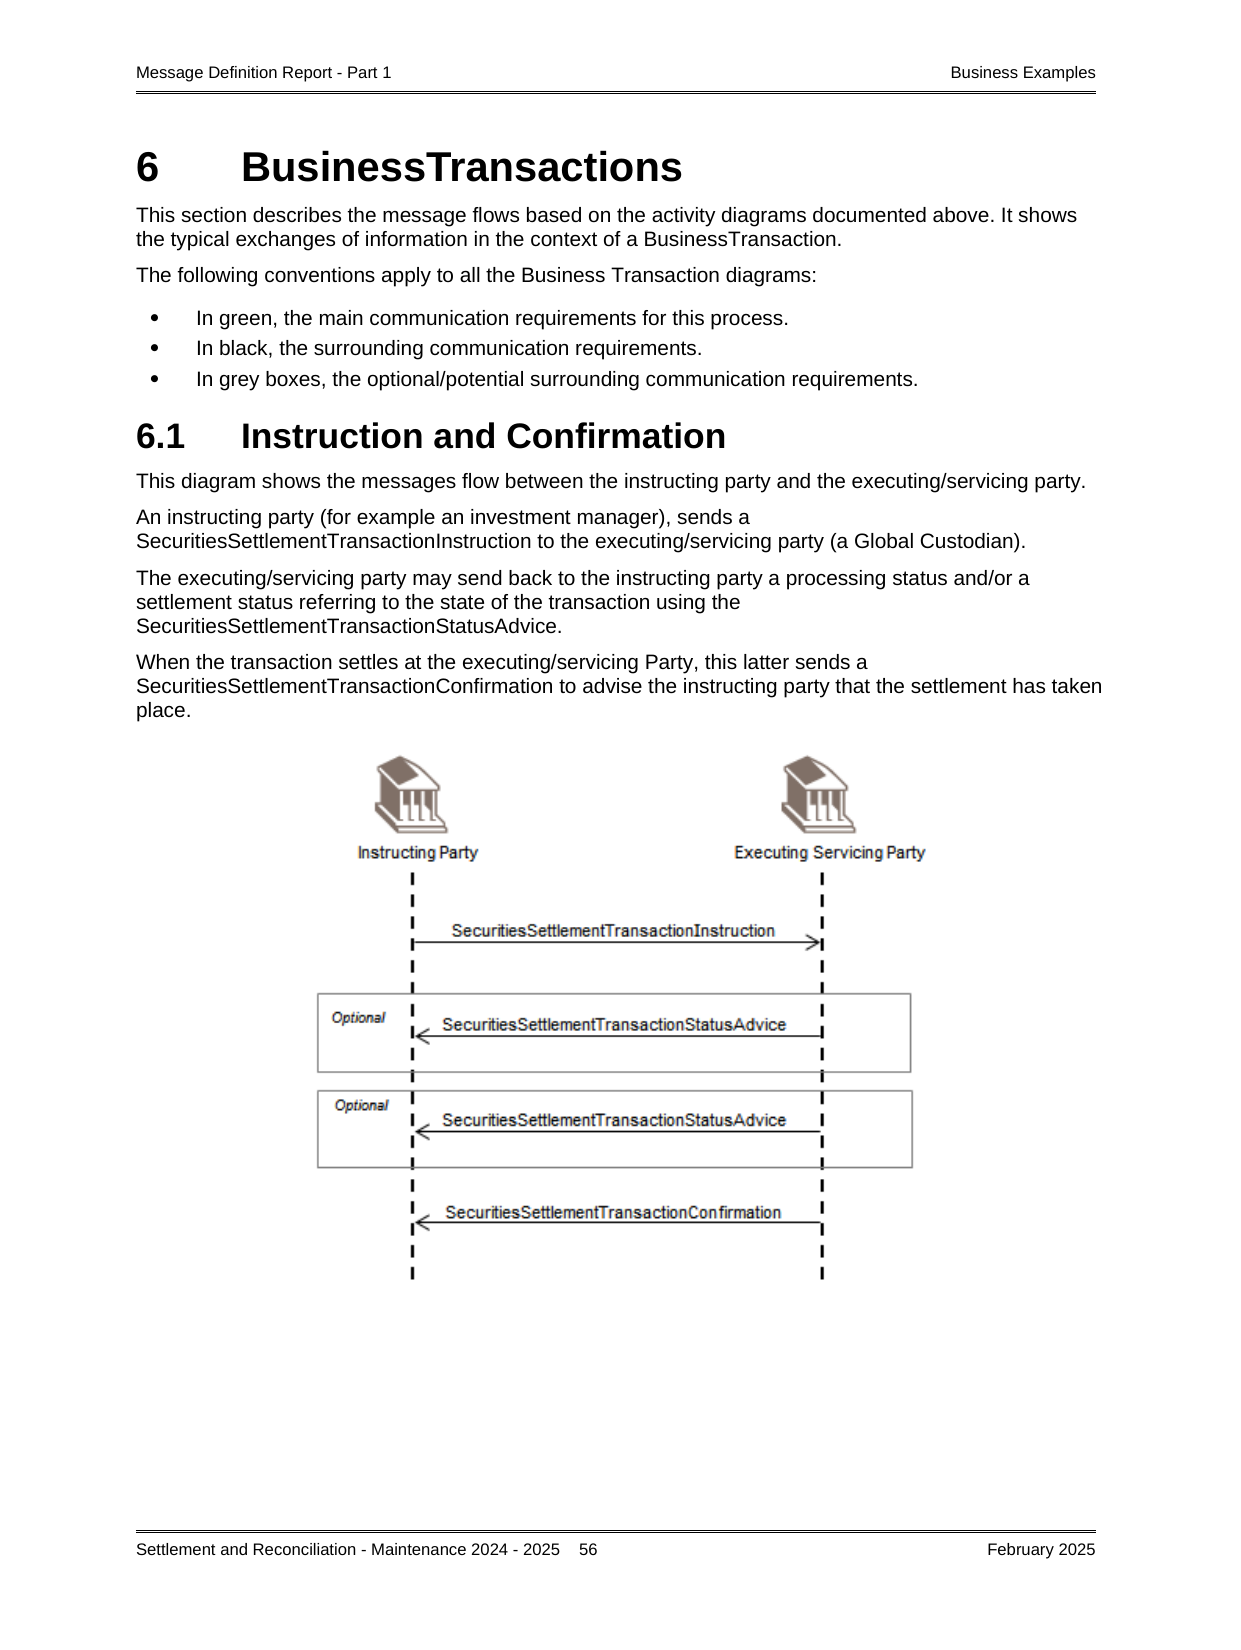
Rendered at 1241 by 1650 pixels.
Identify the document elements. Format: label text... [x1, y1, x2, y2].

text An instructing party (for example an investment manager), sends a SecuritiesSettlementTransactionInstruction to the executing/servicing party (a Global Custodian). [136, 505, 1104, 553]
subtitle Instruction and Confirmation [136, 415, 1104, 456]
text This diagram shows the messages flow between the instructing party and the executing/servicing party. [136, 469, 1104, 493]
list In green, the main communication requirements for this process. [151, 306, 1104, 330]
list In black, the surrounding communication requirements. [151, 336, 1104, 360]
text The following conventions apply to all the Business Transaction diagrams: [136, 263, 1104, 287]
text When the transaction settles at the executing/servicing Party, this latter sends a SecuritiesSettlementTransactionConfirmation to advise the instructing party that the settlement has taken place. [136, 650, 1104, 722]
subtitle BusinessTransactions [136, 142, 1104, 190]
text This section describes the message flows based on the activity diagrams documented above. It shows the typical exchanges of information in the context of a BusinessTransaction. [136, 203, 1104, 251]
text The executing/servicing party may send back to the instructing party a processing status and/or a settlement status referring to the state of the transaction using the SecuritiesSettlementTransactionStatusAdvice. [136, 566, 1104, 637]
list In grey boxes, the optional/potential surrounding communication requirements. [151, 366, 1104, 390]
picture [308, 746, 932, 1286]
